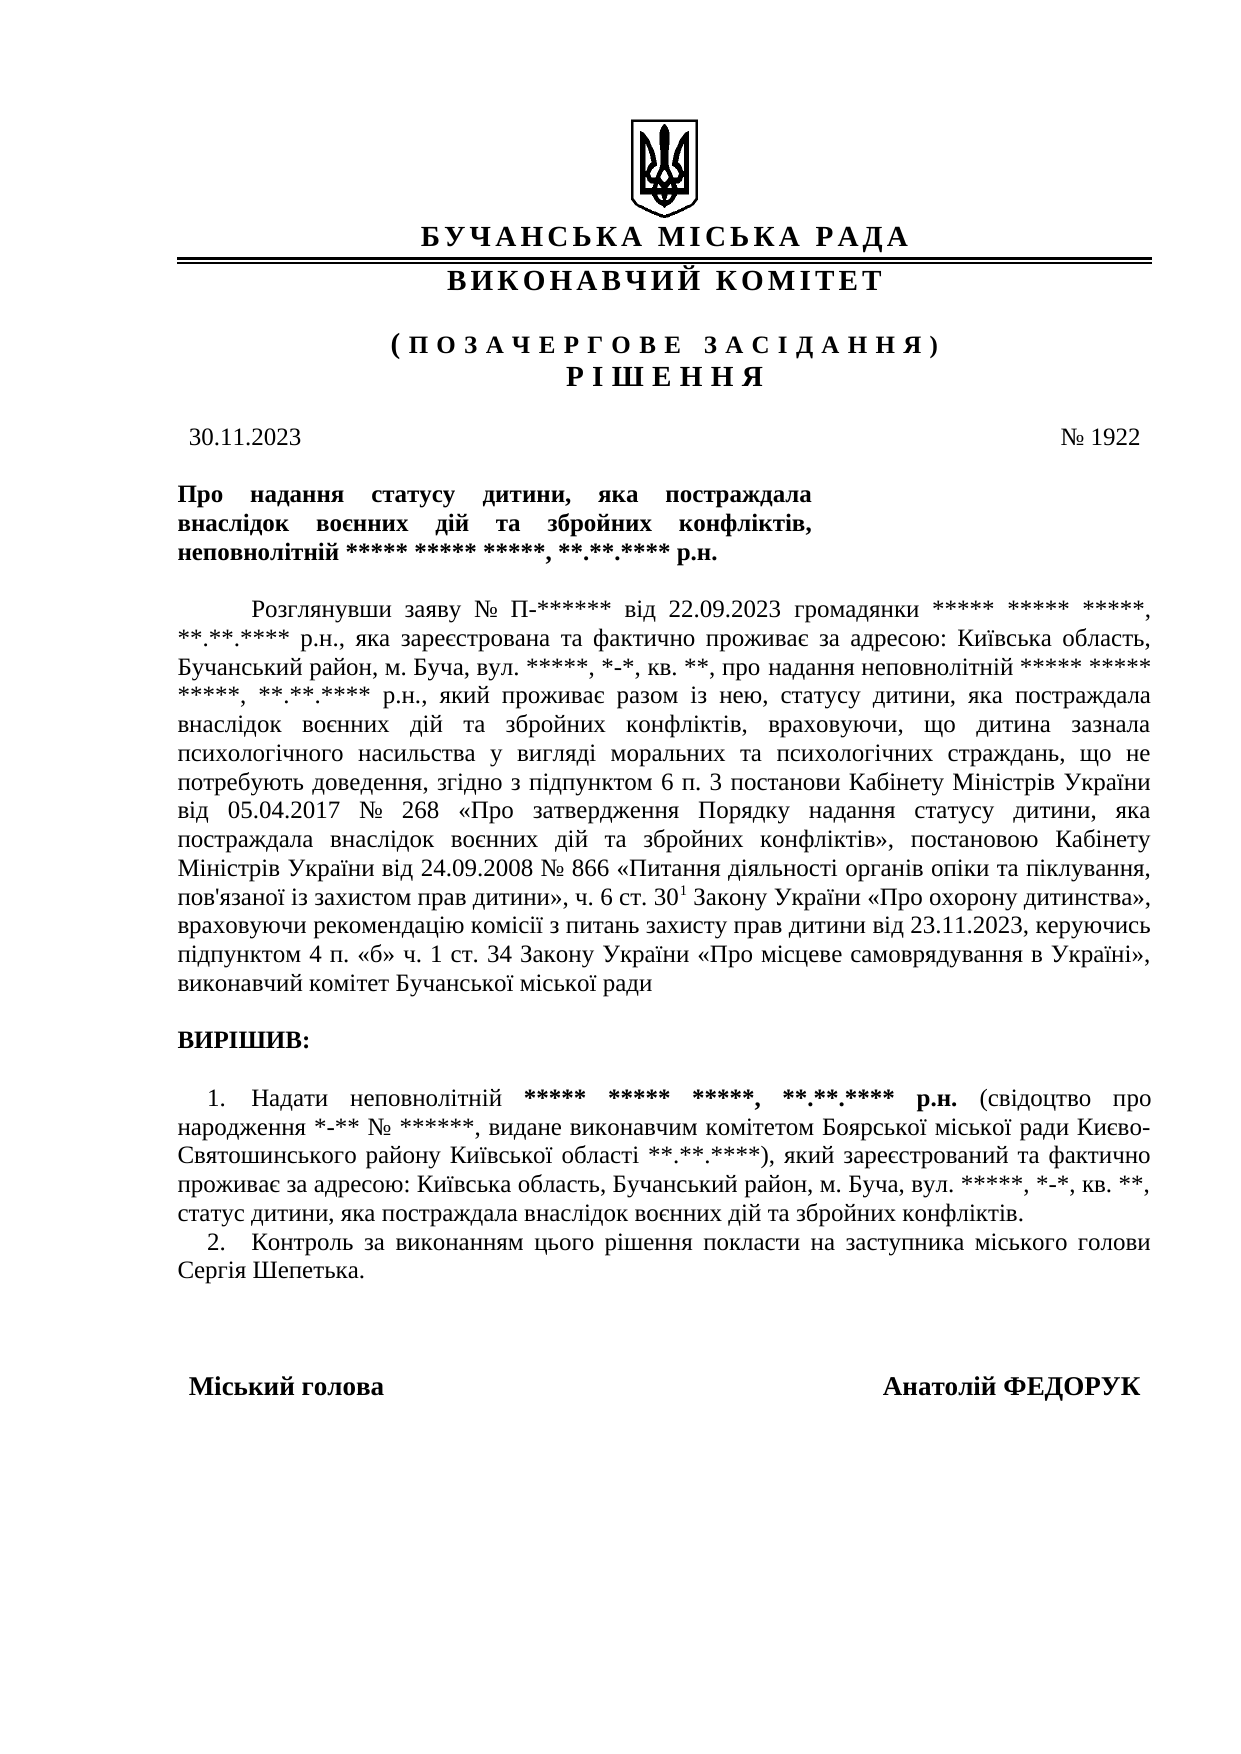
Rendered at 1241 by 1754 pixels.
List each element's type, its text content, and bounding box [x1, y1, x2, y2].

list Контроль за виконанням цього рішення покласти на заступника міського голови Сергія Шепетька. [177, 1227, 1152, 1284]
table_header 30.11.2023 [177, 422, 666, 450]
table_header № 1922 [666, 422, 1152, 450]
text Про надання статусу дитини, яка постраждала внаслідок воєнних дій та збройних конфліктів, неповнолітній ***** ***** *****, **.**.**** р.н. [177, 479, 812, 565]
text (ПОЗАЧЕРГОВЕ ЗАСІДАННЯ) [177, 326, 1152, 359]
table_header Анатолій ФЕДОРУК [663, 1370, 1152, 1401]
table_header ВИКОНАВЧИЙ КОМІТЕТ [177, 264, 1152, 326]
text БУЧАНСЬКА МІСЬКА РАДА [177, 219, 1152, 252]
table_header Міський голова [177, 1370, 663, 1401]
text РІШЕННЯ [177, 359, 1152, 393]
picture [629, 118, 700, 219]
text Розглянувши заяву № П-****** від 22.09.2023 громадянки ***** ***** *****, **.**.**** р.н., яка зареєстрована та фактично проживає за адресою: Київська область, Бучанський район, м. Буча, вул. *****, *-*, кв. **, про надання неповнолітній ***** ***** *****, **.**.**** р.н., який проживає разом із нею, статусу дитини, яка постраждала внаслідок воєнних дій та збройних конфліктів, враховуючи, що дитина зазнала психологічного насильства у вигляді моральних та психологічних страждань, що не потребують доведення, згідно з підпунктом 6 п. 3 постанови Кабінету Міністрів України від 05.04.2017 № 268 «Про затвердження Порядку надання статусу дитини, яка постраждала внаслідок воєнних дій та збройних конфліктів», постановою Кабінету Міністрів України від 24.09.2008 № 866 «Питання діяльності органів опіки та піклування, пов'язаної із захистом прав дитини», ч. 6 ст. 301 Закону України «Про охорону дитинства», враховуючи рекомендацію комісії з питань захисту прав дитини від 23.11.2023, керуючись підпунктом 4 п. «б» ч. 1 ст. 34 Закону України «Про місцеве самоврядування в Україні», виконавчий комітет Бучанської міської ради [177, 594, 1152, 997]
text ВИРІШИВ: [177, 1025, 1152, 1054]
list Надати неповнолітній ***** ***** *****, **.**.**** р.н. (свідоцтво про народження *-** № ******, видане виконавчим комітетом Боярської міської ради Києво-Святошинського району Київської області **.**.****), який зареєстрований та фактично проживає за адресою: Київська область, Бучанський район, м. Буча, вул. *****, *-*, кв. **, статус дитини, яка постраждала внаслідок воєнних дій та збройних конфліктів. [177, 1083, 1152, 1227]
